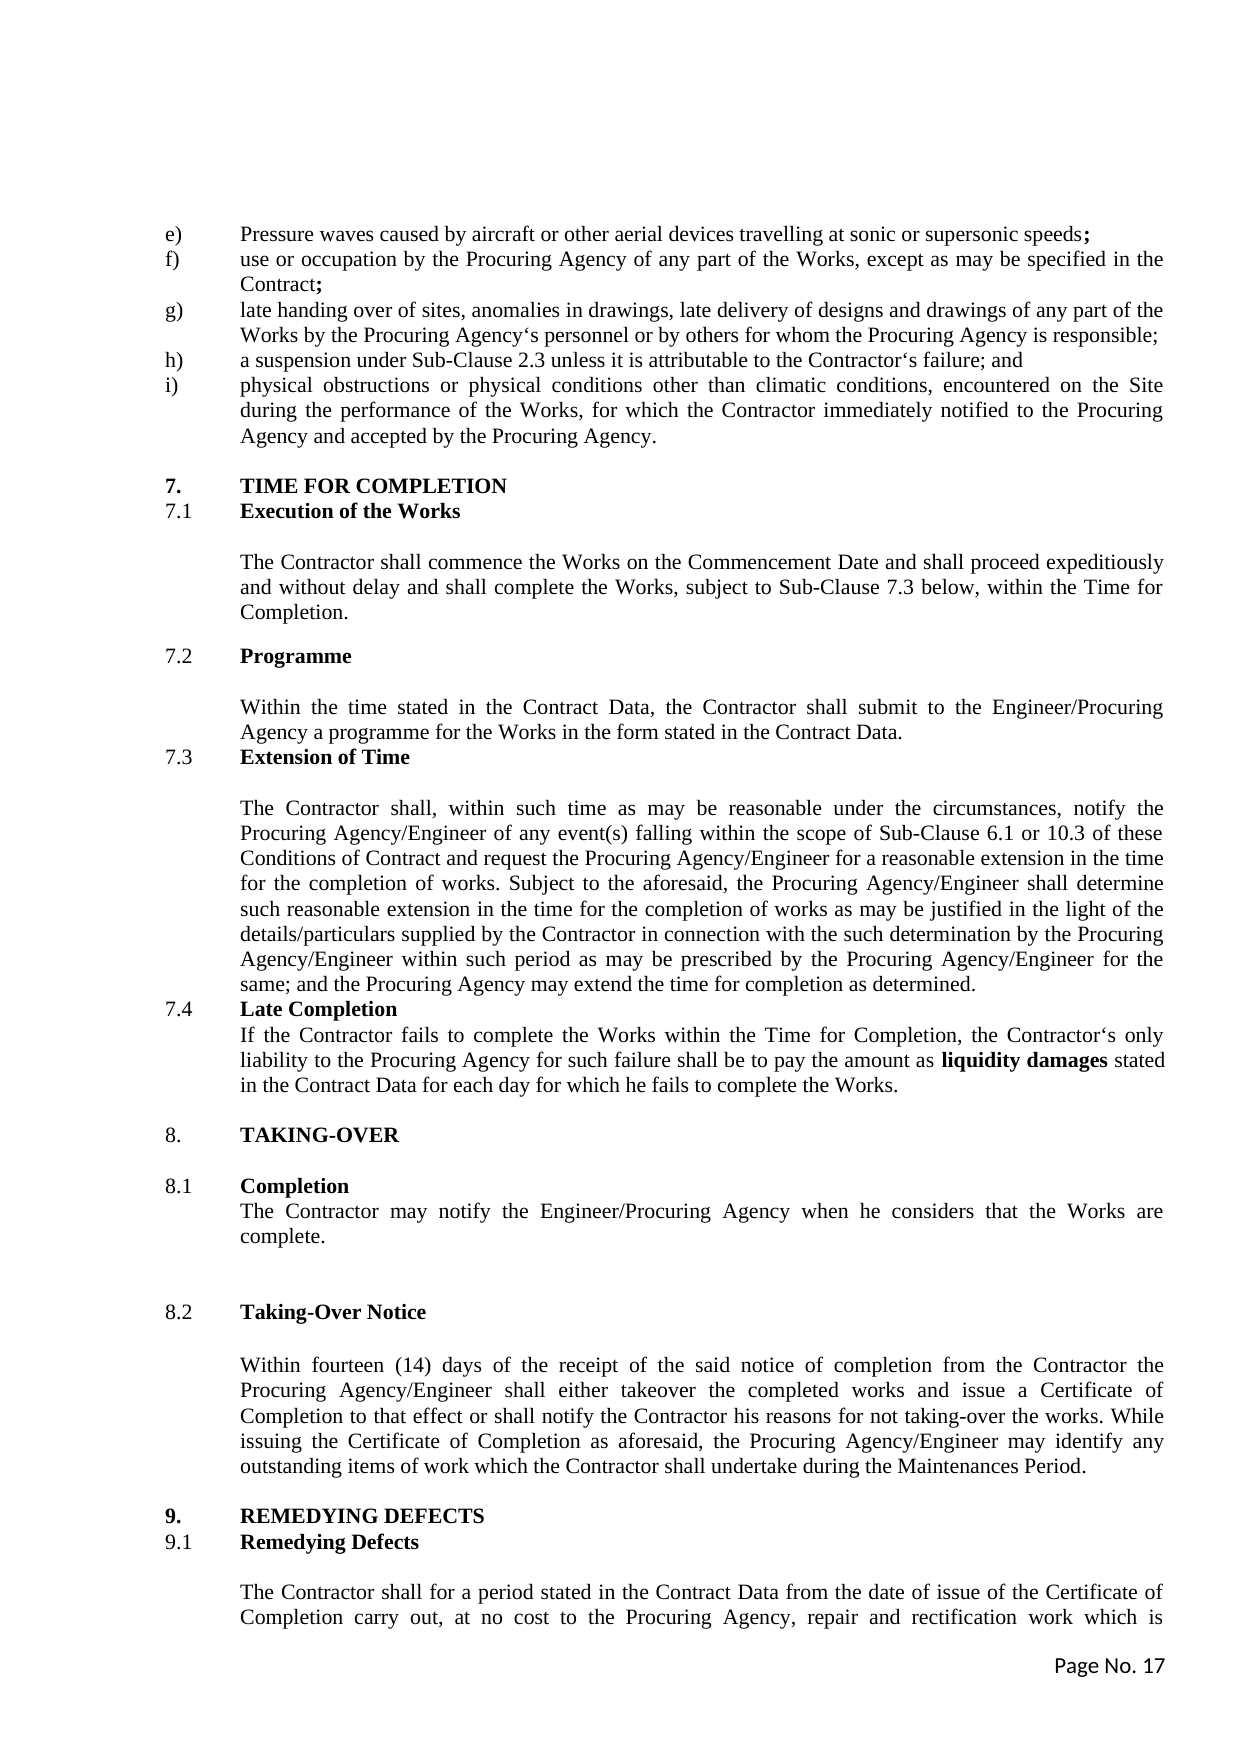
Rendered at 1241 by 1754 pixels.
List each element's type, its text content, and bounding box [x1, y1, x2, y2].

text 8.1 Completion [165, 1173, 1165, 1198]
text 7.1 Execution of the Works [165, 498, 1165, 523]
text 8. TAKING-OVER [165, 1122, 1165, 1148]
text h) a suspension under Sub-Clause 2.3 unless it is attributable to the Contractor‘s failure; and [165, 347, 1165, 372]
text e) Pressure waves caused by aircraft or other aerial devices travelling at sonic or supersonic speeds; [165, 221, 1165, 246]
text g) late handing over of sites, anomalies in drawings, late delivery of designs and drawings of any part of the Works by the Procuring Agency‘s personnel or by others for whom the Procuring Agency is responsible; [165, 297, 1165, 347]
text If the Contractor fails to complete the Works within the Time for Completion, the Contractor‘s only liability to the Procuring Agency for such failure shall be to pay the amount as liquidity damages stated in the Contract Data for each day for which he fails to complete the Works. [240, 1022, 1165, 1097]
text 7.2 Programme [165, 643, 1165, 669]
text 7. TIME FOR COMPLETION [165, 473, 1165, 498]
text 7.4 Late Completion [165, 996, 1165, 1022]
text The Contractor shall commence the Works on the Commencement Date and shall proceed expeditiously and without delay and shall complete the Works, subject to Sub-Clause 7.3 below, within the Time for Completion. [240, 549, 1165, 624]
text f) use or occupation by the Procuring Agency of any part of the Works, except as may be specified in the Contract; [165, 246, 1165, 297]
text i) physical obstructions or physical conditions other than climatic conditions, encountered on the Site during the performance of the Works, for which the Contractor immediately notified to the Procuring Agency and accepted by the Procuring Agency. [165, 372, 1165, 448]
text 9. REMEDYING DEFECTS [165, 1503, 1165, 1529]
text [240, 1579, 1165, 1629]
text 7.3 Extension of Time [165, 744, 1165, 769]
text Within the time stated in the Contract Data, the Contractor shall submit to the Engineer/Procuring Agency a programme for the Works in the form stated in the Contract Data. [240, 694, 1165, 744]
text The Contractor may notify the Engineer/Procuring Agency when he considers that the Works are complete. [240, 1198, 1165, 1248]
text Within fourteen (14) days of the receipt of the said notice of completion from the Contractor the Procuring Agency/Engineer shall either takeover the completed works and issue a Certificate of Completion to that effect or shall notify the Contractor his reasons for not taking-over the works. While issuing the Certificate of Completion as aforesaid, the Procuring Agency/Engineer may identify any outstanding items of work which the Contractor shall undertake during the Maintenances Period. [240, 1352, 1165, 1478]
text 8.2 Taking-Over Notice [165, 1299, 1165, 1324]
text The Contractor shall, within such time as may be reasonable under the circumstances, notify the Procuring Agency/Engineer of any event(s) falling within the scope of Sub-Clause 6.1 or 10.3 of these Conditions of Contract and request the Procuring Agency/Engineer for a reasonable extension in the time for the completion of works. Subject to the aforesaid, the Procuring Agency/Engineer shall determine such reasonable extension in the time for the completion of works as may be justified in the light of the details/particulars supplied by the Contractor in connection with the such determination by the Procuring Agency/Engineer within such period as may be prescribed by the Procuring Agency/Engineer for the same; and the Procuring Agency may extend the time for completion as determined. [240, 795, 1165, 996]
text 9.1 Remedying Defects [165, 1529, 1165, 1554]
